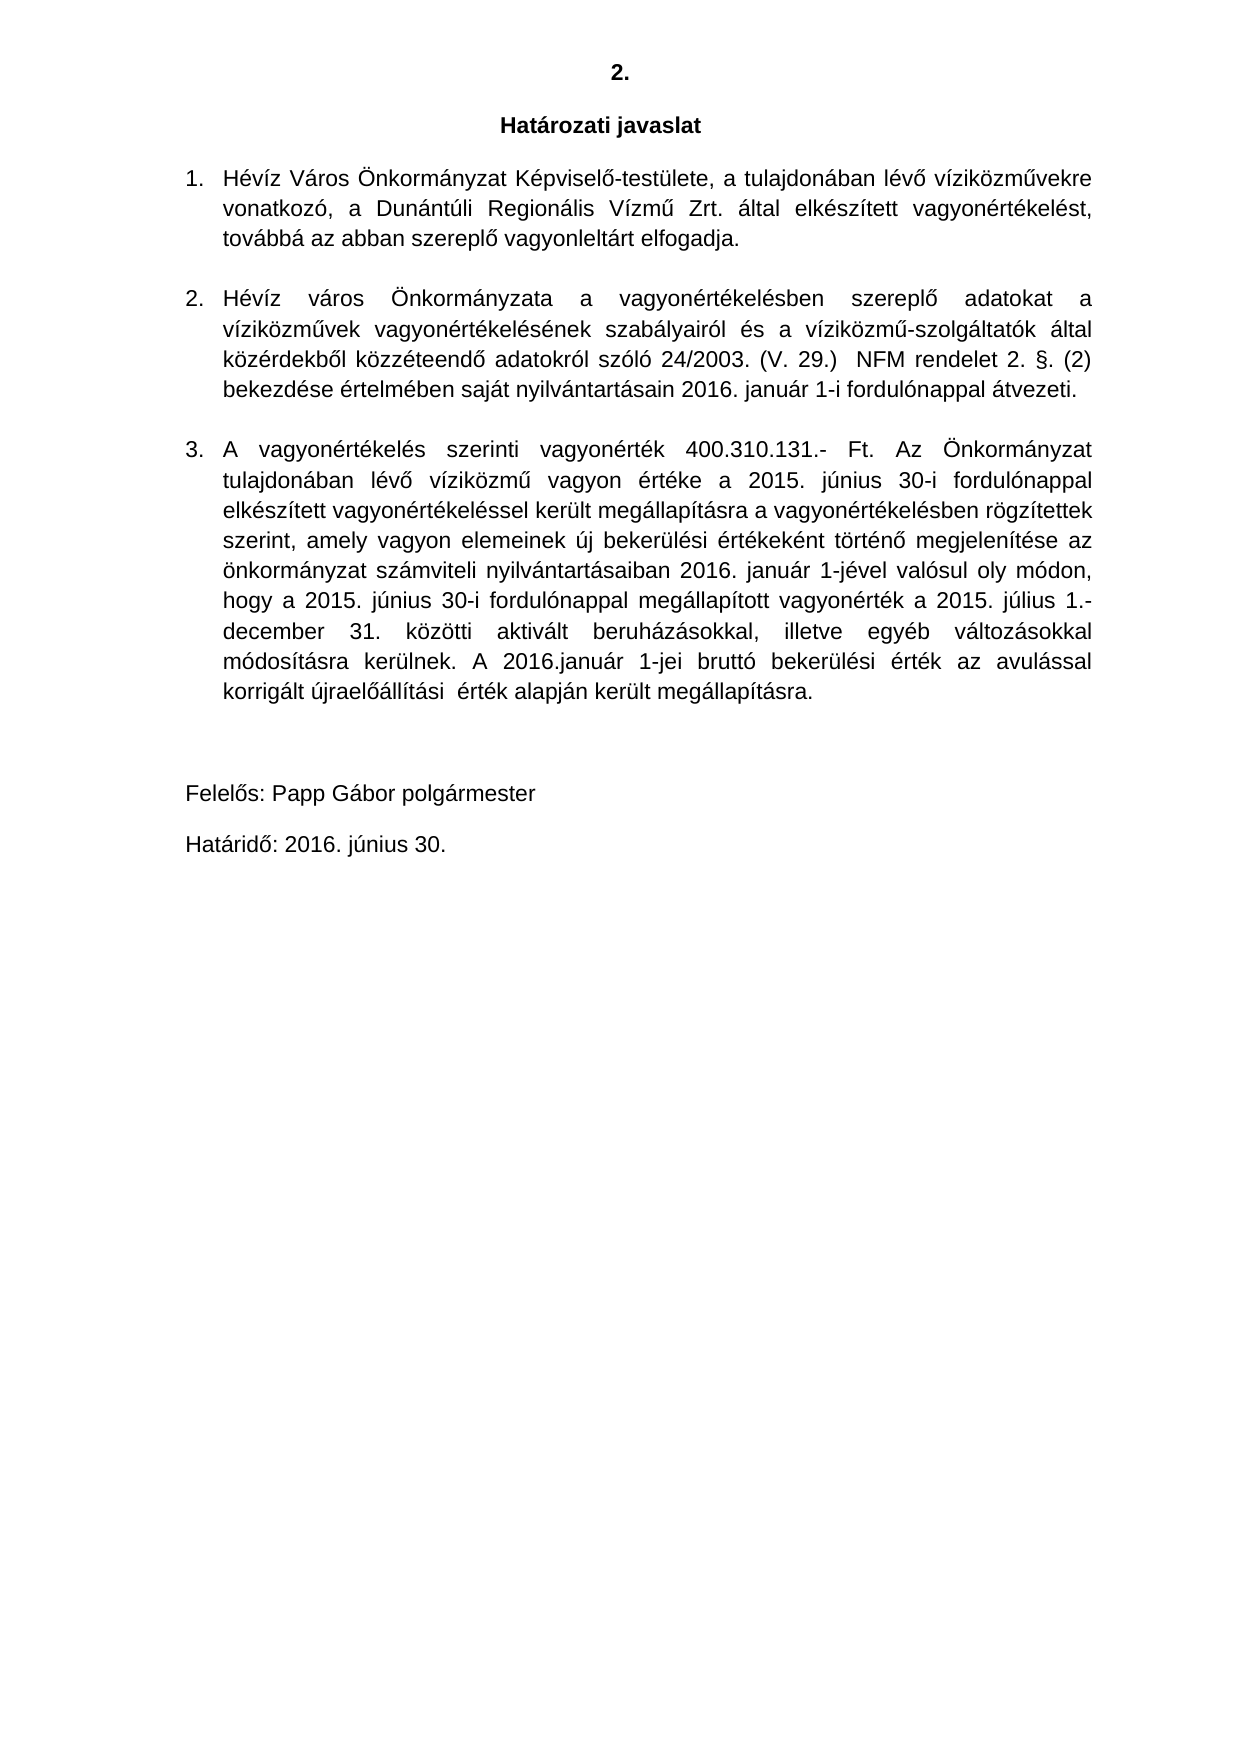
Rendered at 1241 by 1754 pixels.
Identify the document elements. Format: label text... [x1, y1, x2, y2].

text Határidő: 2016. június 30. [185, 831, 1093, 857]
list Határozati javaslat [223, 112, 1093, 138]
text Felelős: Papp Gábor polgármester [185, 780, 1093, 806]
list Hévíz Város Önkormányzat Képviselő-testülete, a tulajdonában lévő víziközművekre vonatkozó, a Dunántúli Regionális Vízmű Zrt. által elkészített vagyonértékelést, továbbá az abban szereplő vagyonleltárt elfogadja. [185, 164, 1093, 251]
list Hévíz város Önkormányzata a vagyonértékelésben szereplő adatokat a víziközművek vagyonértékelésének szabályairól és a víziközmű-szolgáltatók által közérdekből közzéteendő adatokról szóló 24/2003. (V. 29.) NFM rendelet 2. §. (2) bekezdése értelmében saját nyilvántartásain 2016. január 1-i fordulónappal átvezeti. [185, 285, 1093, 402]
list A vagyonértékelés szerinti vagyonérték 400.310.131.- Ft. Az Önkormányzat tulajdonában lévő víziközmű vagyon értéke a 2015. június 30-i fordulónappal elkészített vagyonértékeléssel került megállapításra a vagyonértékelésben rögzítettek szerint, amely vagyon elemeinek új bekerülési értékeként történő megjelenítése az önkormányzat számviteli nyilvántartásaiban 2016. január 1-jével valósul oly módon, hogy a 2015. június 30-i fordulónappal megállapított vagyonérték a 2015. július 1.-december 31. közötti aktivált beruházásokkal, illetve egyéb változásokkal módosításra kerülnek. A 2016.január 1-jei bruttó bekerülési érték az avulással korrigált újraelőállítási érték alapján került megállapításra. [185, 436, 1093, 704]
text 2. [148, 59, 1093, 85]
